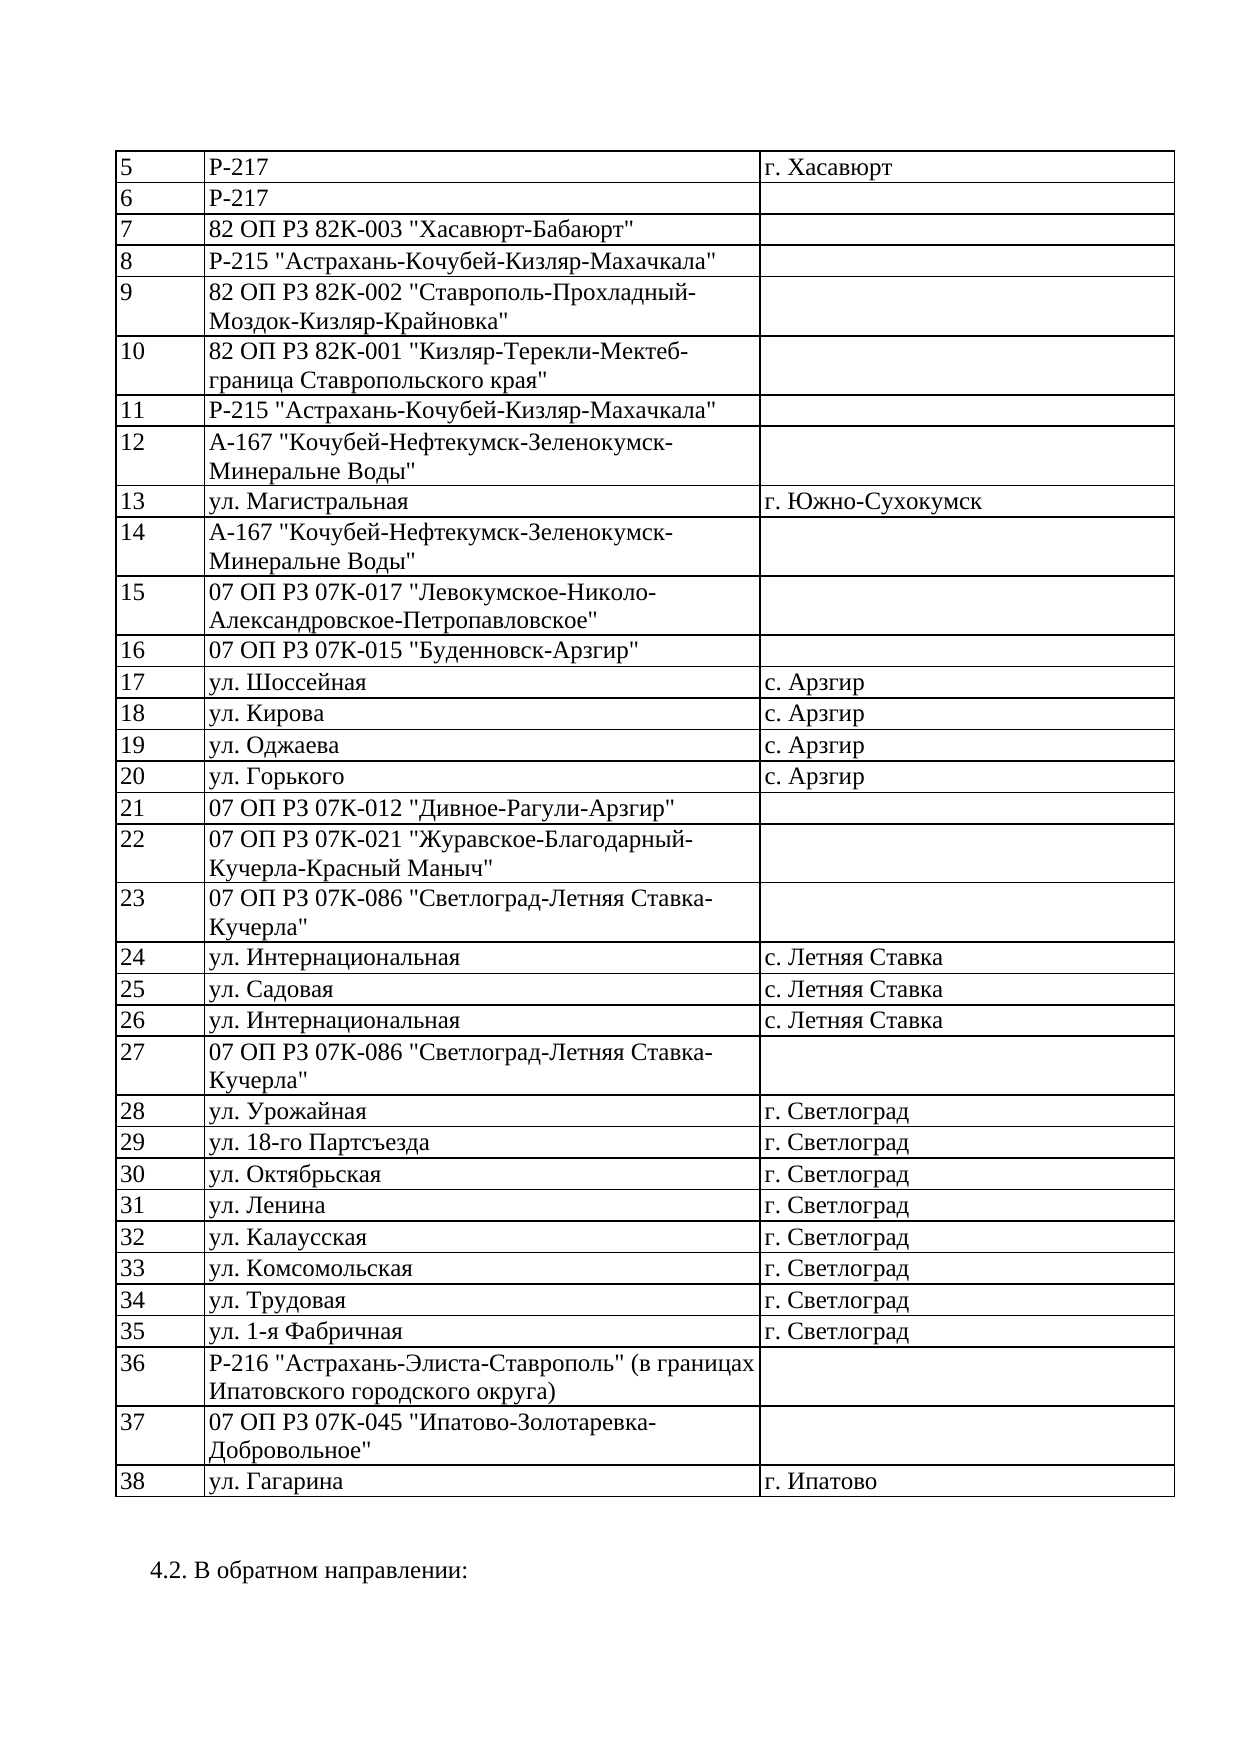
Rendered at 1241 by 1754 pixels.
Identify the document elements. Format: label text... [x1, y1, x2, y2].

table_cell г. Светлоград [761, 1190, 1174, 1220]
table_cell ул. Калаусская [205, 1222, 759, 1252]
table_cell [761, 396, 1174, 425]
table_cell 07 ОП РЗ 07К-021 "Журавское-Благодарный-Кучерла-Красный Маныч" [205, 825, 759, 882]
table_cell 26 [117, 1006, 204, 1035]
table_cell 28 [117, 1096, 204, 1126]
table_cell 8 [117, 246, 204, 276]
table_cell [761, 883, 1174, 941]
table_cell ул. Урожайная [205, 1096, 759, 1126]
table_cell Р-215 "Астрахань-Кочубей-Кизляр-Махачкала" [205, 396, 759, 425]
table_cell с. Летняя Ставка [761, 1006, 1174, 1035]
table_cell 19 [117, 730, 204, 760]
table_cell 10 [117, 337, 204, 394]
table_cell 07 ОП РЗ 07К-015 "Буденновск-Арзгир" [205, 636, 759, 666]
table_cell ул. Ленина [205, 1190, 759, 1220]
table_cell Р-215 "Астрахань-Кочубей-Кизляр-Махачкала" [205, 246, 759, 276]
table_cell [761, 337, 1174, 394]
table_cell 21 [117, 793, 204, 823]
table_cell [761, 215, 1174, 244]
table_cell [761, 183, 1174, 213]
table_cell с. Арзгир [761, 762, 1174, 791]
table_cell Р-217 [205, 183, 759, 213]
table_cell 30 [117, 1159, 204, 1189]
table_cell 16 [117, 636, 204, 666]
table_cell ул. Интернациональная [205, 943, 759, 972]
table_cell 12 [117, 427, 204, 484]
table_cell 7 [117, 215, 204, 244]
table_cell [761, 577, 1174, 634]
table_cell 36 [117, 1348, 204, 1405]
table_cell ул. Магистральная [205, 486, 759, 516]
table_cell с. Летняя Ставка [761, 974, 1174, 1004]
table_cell А-167 "Кочубей-Нефтекумск-Зеленокумск-Минеральне Воды" [205, 427, 759, 484]
table_cell 13 [117, 486, 204, 516]
table_cell ул. Комсомольская [205, 1253, 759, 1283]
text 4.2. В обратном направлении: [150, 1555, 1090, 1583]
table_cell [761, 793, 1174, 823]
table_cell г. Южно-Сухокумск [761, 486, 1174, 516]
table_cell г. Ипатово [761, 1466, 1174, 1496]
table_cell ул. Шоссейная [205, 667, 759, 697]
table_cell 23 [117, 883, 204, 941]
table_cell 33 [117, 1253, 204, 1283]
table_cell 34 [117, 1285, 204, 1314]
table_cell 82 ОП РЗ 82К-001 "Кизляр-Терекли-Мектеб-граница Ставропольского края" [205, 337, 759, 394]
table_cell ул. 1-я Фабричная [205, 1316, 759, 1346]
table_cell г. Светлоград [761, 1316, 1174, 1346]
table_cell ул. Кирова [205, 699, 759, 728]
table_cell с. Арзгир [761, 667, 1174, 697]
table_cell 25 [117, 974, 204, 1004]
table_cell [761, 1037, 1174, 1094]
table_cell [761, 427, 1174, 484]
table_cell г. Светлоград [761, 1096, 1174, 1126]
table_cell [761, 1348, 1174, 1405]
table_cell г. Светлоград [761, 1222, 1174, 1252]
table_cell г. Светлоград [761, 1285, 1174, 1314]
table_cell 07 ОП РЗ 07К-086 "Светлоград-Летняя Ставка-Кучерла" [205, 883, 759, 941]
table_cell г. Светлоград [761, 1159, 1174, 1189]
table_cell [761, 518, 1174, 575]
table_cell [761, 246, 1174, 276]
table_cell 15 [117, 577, 204, 634]
table_cell г. Светлоград [761, 1253, 1174, 1283]
table_cell 07 ОП РЗ 07К-045 "Ипатово-Золотаревка-Добровольное" [205, 1407, 759, 1464]
table_cell 17 [117, 667, 204, 697]
table_cell г. Светлоград [761, 1127, 1174, 1157]
table_cell А-167 "Кочубей-Нефтекумск-Зеленокумск-Минеральне Воды" [205, 518, 759, 575]
table_cell [761, 825, 1174, 882]
table_cell 27 [117, 1037, 204, 1094]
table_cell 82 ОП РЗ 82К-003 "Хасавюрт-Бабаюрт" [205, 215, 759, 244]
table_cell 22 [117, 825, 204, 882]
table_cell [761, 277, 1174, 335]
table_cell с. Арзгир [761, 730, 1174, 760]
table_cell 20 [117, 762, 204, 791]
table_cell 37 [117, 1407, 204, 1464]
table_cell Р-217 [205, 152, 759, 181]
table_cell с. Летняя Ставка [761, 943, 1174, 972]
table_cell 38 [117, 1466, 204, 1496]
table_cell 11 [117, 396, 204, 425]
table_cell Р-216 "Астрахань-Элиста-Ставрополь" (в границах Ипатовского городского округа) [205, 1348, 759, 1405]
table_cell 35 [117, 1316, 204, 1346]
table_cell 07 ОП РЗ 07К-086 "Светлоград-Летняя Ставка-Кучерла" [205, 1037, 759, 1094]
table_cell ул. Горького [205, 762, 759, 791]
table_cell ул. Гагарина [205, 1466, 759, 1496]
table_cell ул. Садовая [205, 974, 759, 1004]
table_cell ул. Интернациональная [205, 1006, 759, 1035]
table_cell 32 [117, 1222, 204, 1252]
table_cell ул. Трудовая [205, 1285, 759, 1314]
table_cell ул. Октябрьская [205, 1159, 759, 1189]
table_cell 18 [117, 699, 204, 728]
table_cell 5 [117, 152, 204, 181]
table_cell 82 ОП РЗ 82К-002 "Ставрополь-Прохладный-Моздок-Кизляр-Крайновка" [205, 277, 759, 335]
table_cell с. Арзгир [761, 699, 1174, 728]
table_cell 29 [117, 1127, 204, 1157]
table_cell ул. 18-го Партсъезда [205, 1127, 759, 1157]
table_cell 07 ОП РЗ 07К-017 "Левокумское-Николо-Александровское-Петропавловское" [205, 577, 759, 634]
table_cell 31 [117, 1190, 204, 1220]
table_cell 07 ОП РЗ 07К-012 "Дивное-Рагули-Арзгир" [205, 793, 759, 823]
table_cell г. Хасавюрт [761, 152, 1174, 181]
table_cell [761, 1407, 1174, 1464]
table_cell 9 [117, 277, 204, 335]
table_cell 14 [117, 518, 204, 575]
table_cell ул. Оджаева [205, 730, 759, 760]
table_cell [761, 636, 1174, 666]
table_cell 24 [117, 943, 204, 972]
table_cell 6 [117, 183, 204, 213]
